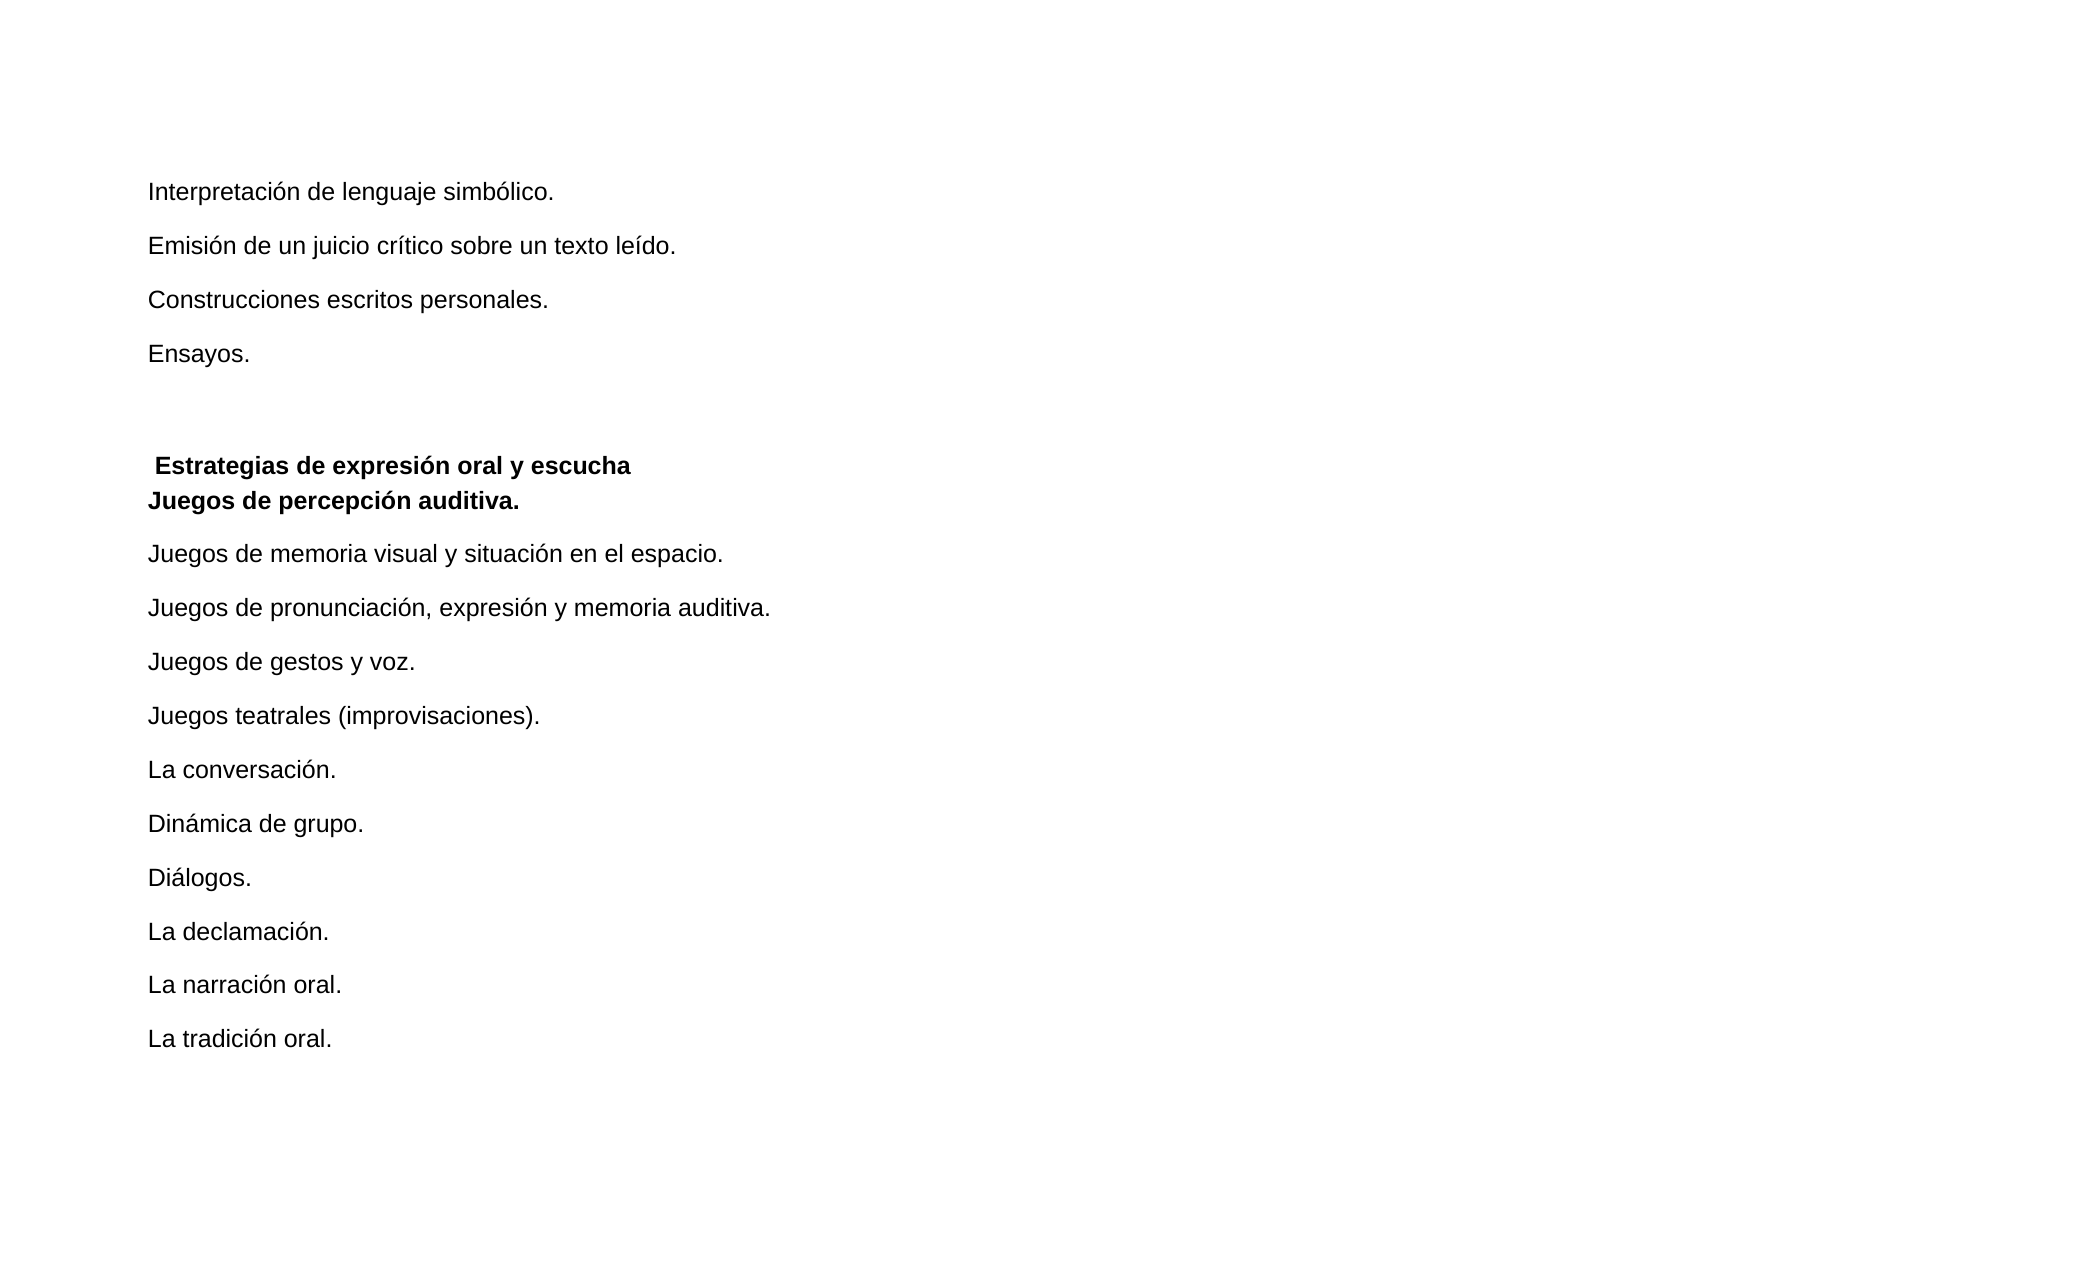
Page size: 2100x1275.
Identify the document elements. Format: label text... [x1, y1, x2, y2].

text La conversación. [148, 755, 1952, 784]
text Juegos teatrales (improvisaciones). [148, 701, 1952, 730]
text Juegos de percepción auditiva. [148, 486, 1952, 514]
text Interpretación de lenguaje simbólico. [148, 177, 1952, 206]
text La tradición oral. [148, 1024, 1952, 1053]
text Juegos de gestos y voz. [148, 647, 1952, 676]
text Juegos de pronunciación, expresión y memoria auditiva. [148, 593, 1952, 622]
subtitle Estrategias de expresión oral y escucha [148, 451, 1952, 479]
text Ensayos. [148, 339, 1952, 367]
text Dinámica de grupo. [148, 809, 1952, 837]
text Diálogos. [148, 863, 1952, 891]
text Construcciones escritos personales. [148, 285, 1952, 314]
text Juegos de memoria visual y situación en el espacio. [148, 539, 1952, 568]
text La declamación. [148, 916, 1952, 945]
text Emisión de un juicio crítico sobre un texto leído. [148, 231, 1952, 260]
text La narración oral. [148, 970, 1952, 999]
